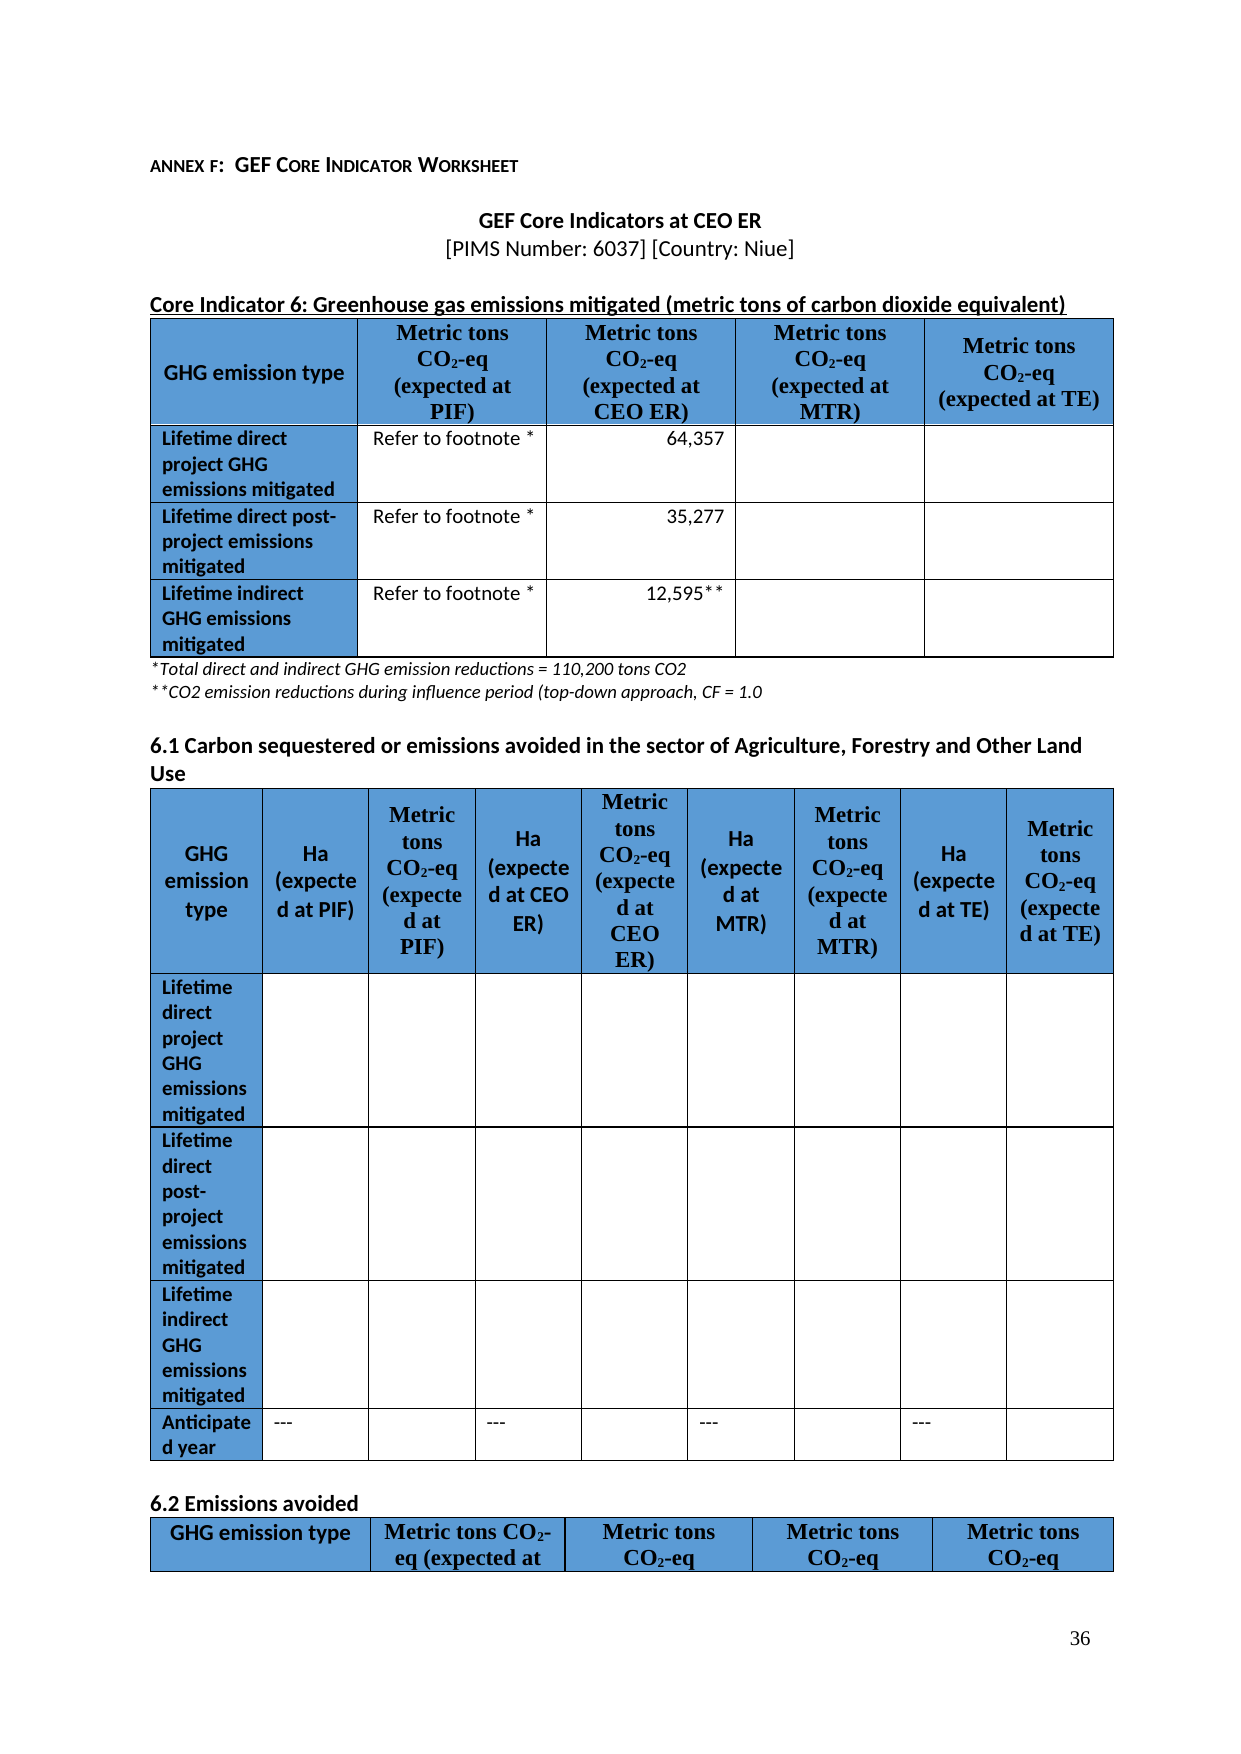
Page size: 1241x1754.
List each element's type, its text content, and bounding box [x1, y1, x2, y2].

table_header Metric tons CO2-eq (expected at TE) [1007, 789, 1113, 973]
table_header GHG emission type [151, 319, 357, 424]
table_cell --- [476, 1409, 581, 1460]
table_cell [476, 1128, 581, 1280]
table_cell [476, 974, 581, 1126]
table_cell 35,277 [547, 503, 735, 579]
table_cell --- [263, 1409, 368, 1460]
table_cell Anticipated year [151, 1409, 262, 1460]
table_header GHG emission type [151, 1518, 370, 1571]
subtitle Core Indicator 6: Greenhouse gas emissions mitigated (metric tons of carbon dioxide equivalent) [150, 290, 1090, 318]
table_cell [476, 1281, 581, 1408]
table_header Ha (expected at CEO ER) [476, 789, 581, 973]
table_cell [795, 1409, 900, 1460]
table_cell [925, 503, 1113, 579]
table_header Metric tons CO2-eq (expected at CEO ER) [582, 789, 687, 973]
table_cell Refer to footnote * [358, 580, 546, 656]
table_cell [688, 1128, 794, 1280]
table_cell [582, 1128, 687, 1280]
table_header Ha (expected at TE) [901, 789, 1006, 973]
table_cell [901, 1128, 1006, 1280]
table_cell [1007, 1409, 1113, 1460]
table_header Ha (expected at MTR) [688, 789, 794, 973]
table_cell [369, 974, 475, 1126]
table_cell Lifetime direct project GHG emissions mitigated [151, 974, 262, 1126]
table_cell [369, 1128, 475, 1280]
table_cell Lifetime direct post-project emissions mitigated [151, 503, 357, 579]
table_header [566, 1518, 752, 1571]
table_cell --- [901, 1409, 1006, 1460]
table_cell Lifetime indirect GHG emissions mitigated [151, 1281, 262, 1408]
text *Total direct and indirect GHG emission reductions = 110,200 tons CO2 [150, 658, 1090, 680]
table_cell [1007, 1128, 1113, 1280]
table_cell [795, 1281, 900, 1408]
table_cell [688, 1281, 794, 1408]
table_header Metric tons CO2-eq (expected at TE) [925, 319, 1113, 424]
table_header GHG emission type [151, 789, 262, 973]
table_cell [736, 426, 924, 502]
table_cell [736, 580, 924, 656]
table_cell Lifetime direct post-project emissions mitigated [151, 1128, 262, 1280]
table_header Metric tons CO2-eq (expected at CEO ER) [547, 319, 735, 424]
table_header Ha (expected at PIF) [263, 789, 368, 973]
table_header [753, 1518, 932, 1571]
table_cell [795, 974, 900, 1126]
table_cell [736, 503, 924, 579]
table_cell [925, 580, 1113, 656]
table_cell [925, 426, 1113, 502]
text **CO2 emission reductions during influence period (top-down approach, CF = 1.0 [150, 680, 1090, 703]
table_cell [369, 1409, 475, 1460]
table_cell [901, 1281, 1006, 1408]
table_header Metric tons CO2-eq (expected at PIF) [369, 789, 475, 973]
table_cell [263, 1281, 368, 1408]
text 6.2 Emissions avoided [150, 1489, 1090, 1517]
table_cell 12,595** [547, 580, 735, 656]
table_cell [688, 974, 794, 1126]
table_cell [795, 1128, 900, 1280]
text 6.1 Carbon sequestered or emissions avoided in the sector of Agriculture, Forestry and Other Land Use [150, 731, 1090, 787]
table_header Metric tons CO2-eq (expected at MTR) [736, 319, 924, 424]
table_header Metric tons CO2-eq (expected at PIF) [358, 319, 546, 424]
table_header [371, 1518, 564, 1571]
table_cell --- [688, 1409, 794, 1460]
table_header Metric tons CO2-eq (expected at MTR) [795, 789, 900, 973]
text [PIMS Number: 6037] [Country: Niue] [150, 234, 1090, 262]
table_cell 64,357 [547, 426, 735, 502]
table_cell Lifetime indirect GHG emissions mitigated [151, 580, 357, 656]
table_cell [582, 974, 687, 1126]
table_cell [369, 1281, 475, 1408]
text annex f: GEF Core Indicator Worksheet [150, 150, 1090, 178]
table_cell [1007, 974, 1113, 1126]
table_cell [263, 1128, 368, 1280]
table_cell [582, 1281, 687, 1408]
table_cell [263, 974, 368, 1126]
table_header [933, 1518, 1113, 1571]
table_cell [1007, 1281, 1113, 1408]
table_cell Refer to footnote * [358, 426, 546, 502]
text GEF Core Indicators at CEO ER [150, 206, 1090, 234]
table_cell Refer to footnote * [358, 503, 546, 579]
table_cell [901, 974, 1006, 1126]
table_cell [582, 1409, 687, 1460]
table_cell Lifetime direct project GHG emissions mitigated [151, 426, 357, 502]
